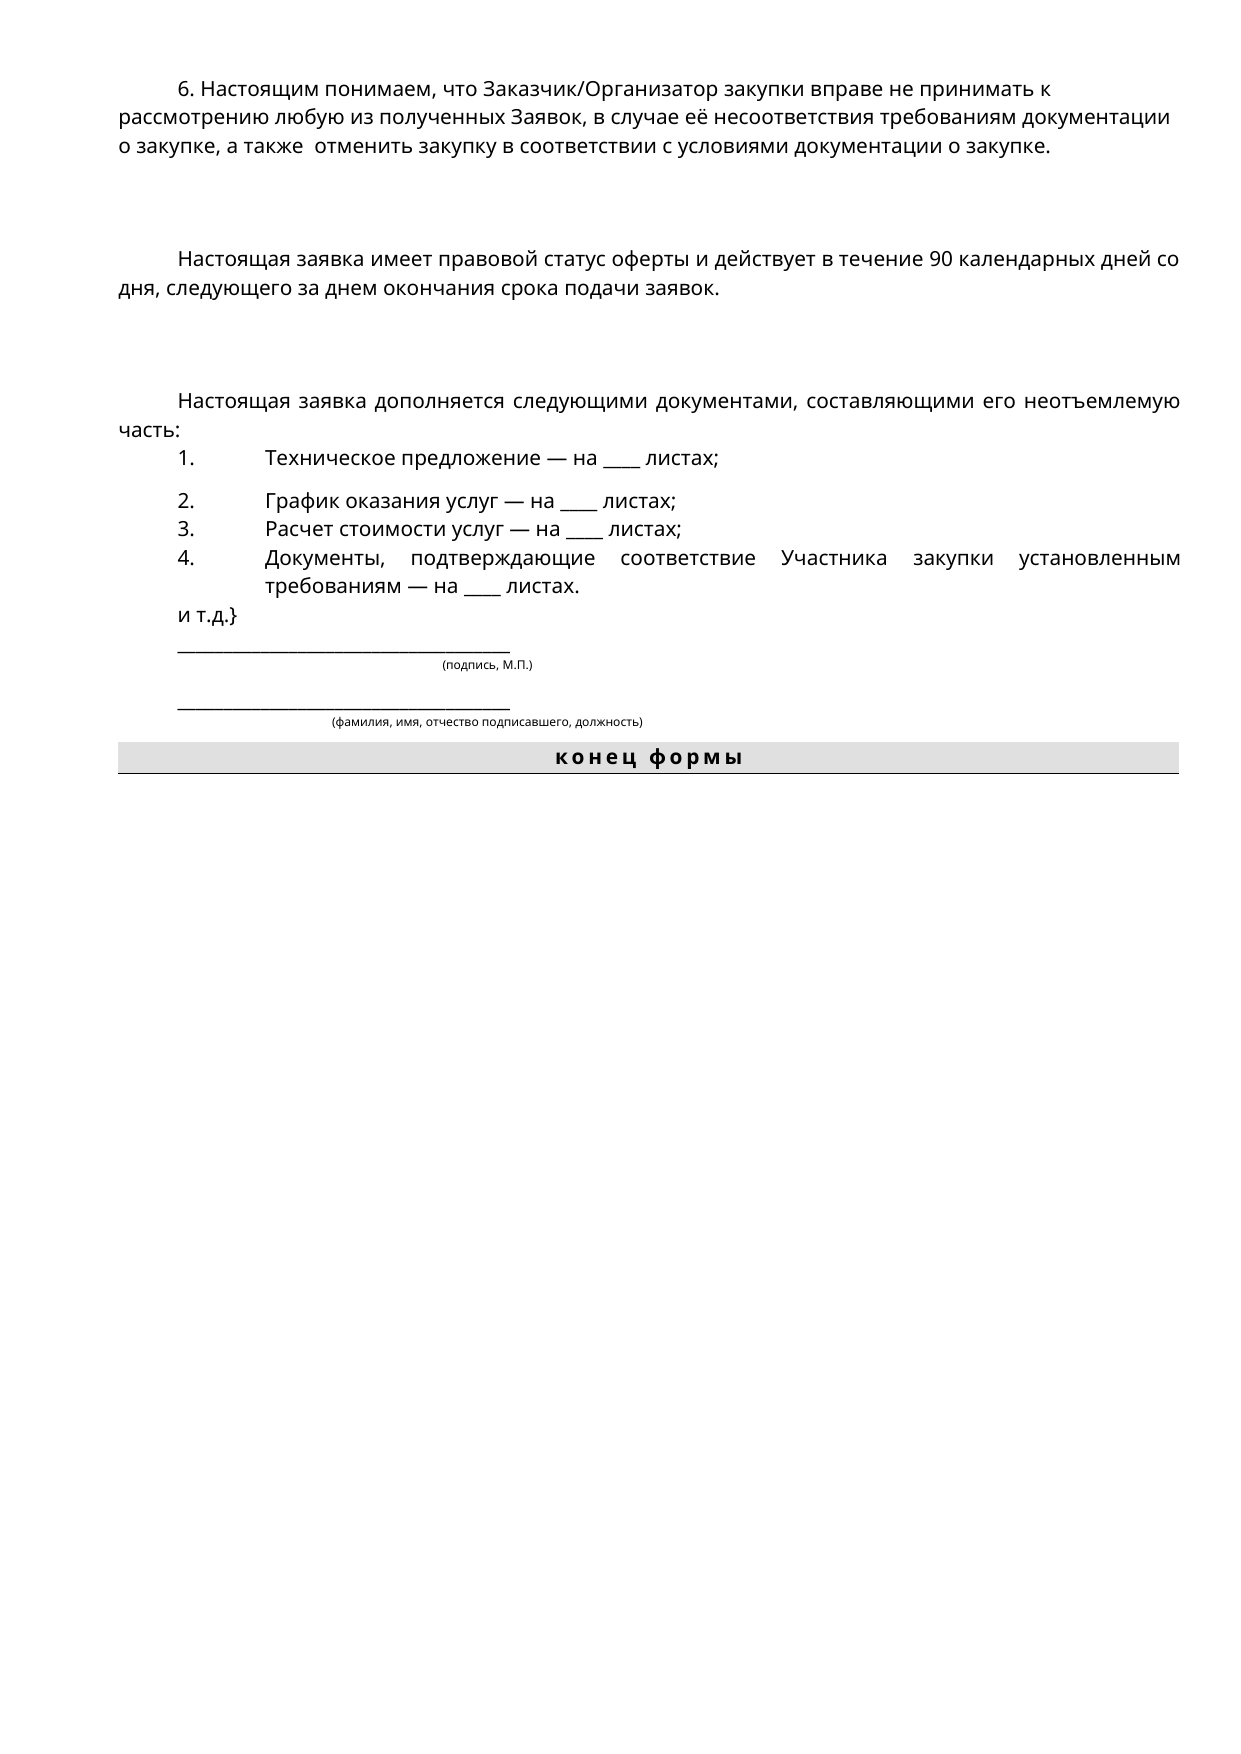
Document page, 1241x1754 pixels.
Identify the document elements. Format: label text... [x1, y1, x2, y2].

text 6. Настоящим понимаем, что Заказчик/Организатор закупки вправе не принимать к рассмотрению любую из полученных Заявок, в случае её несоответствия требованиям документации о закупке, а также отменить закупку в соответствии с условиями документации о закупке. [118, 74, 1181, 159]
text Настоящая заявка имеет правовой статус оферты и действует в течение 90 календарных дней со дня, следующего за днем окончания срока подачи заявок. [118, 244, 1181, 301]
list График оказания услуг — на ____ листах; [177, 486, 1181, 514]
text (фамилия, имя, отчество подписавшего, должность) [118, 714, 797, 742]
text ____________________________________ [118, 628, 1181, 657]
list Документы, подтверждающие соответствие Участника закупки установленным требованиям — на ____ листах. [177, 543, 1181, 600]
list Техническое предложение — на ____ листах; [177, 443, 1181, 472]
text Настоящая заявка дополняется следующими документами, составляющими его неотъемлемую часть: [118, 387, 1181, 443]
text ____________________________________ [118, 685, 1181, 714]
list Расчет стоимости услуг — на ____ листах; [177, 514, 1181, 543]
text и т.д.} [118, 600, 1181, 628]
text (подпись, М.П.) [118, 657, 797, 685]
text конец формы [118, 742, 1179, 773]
